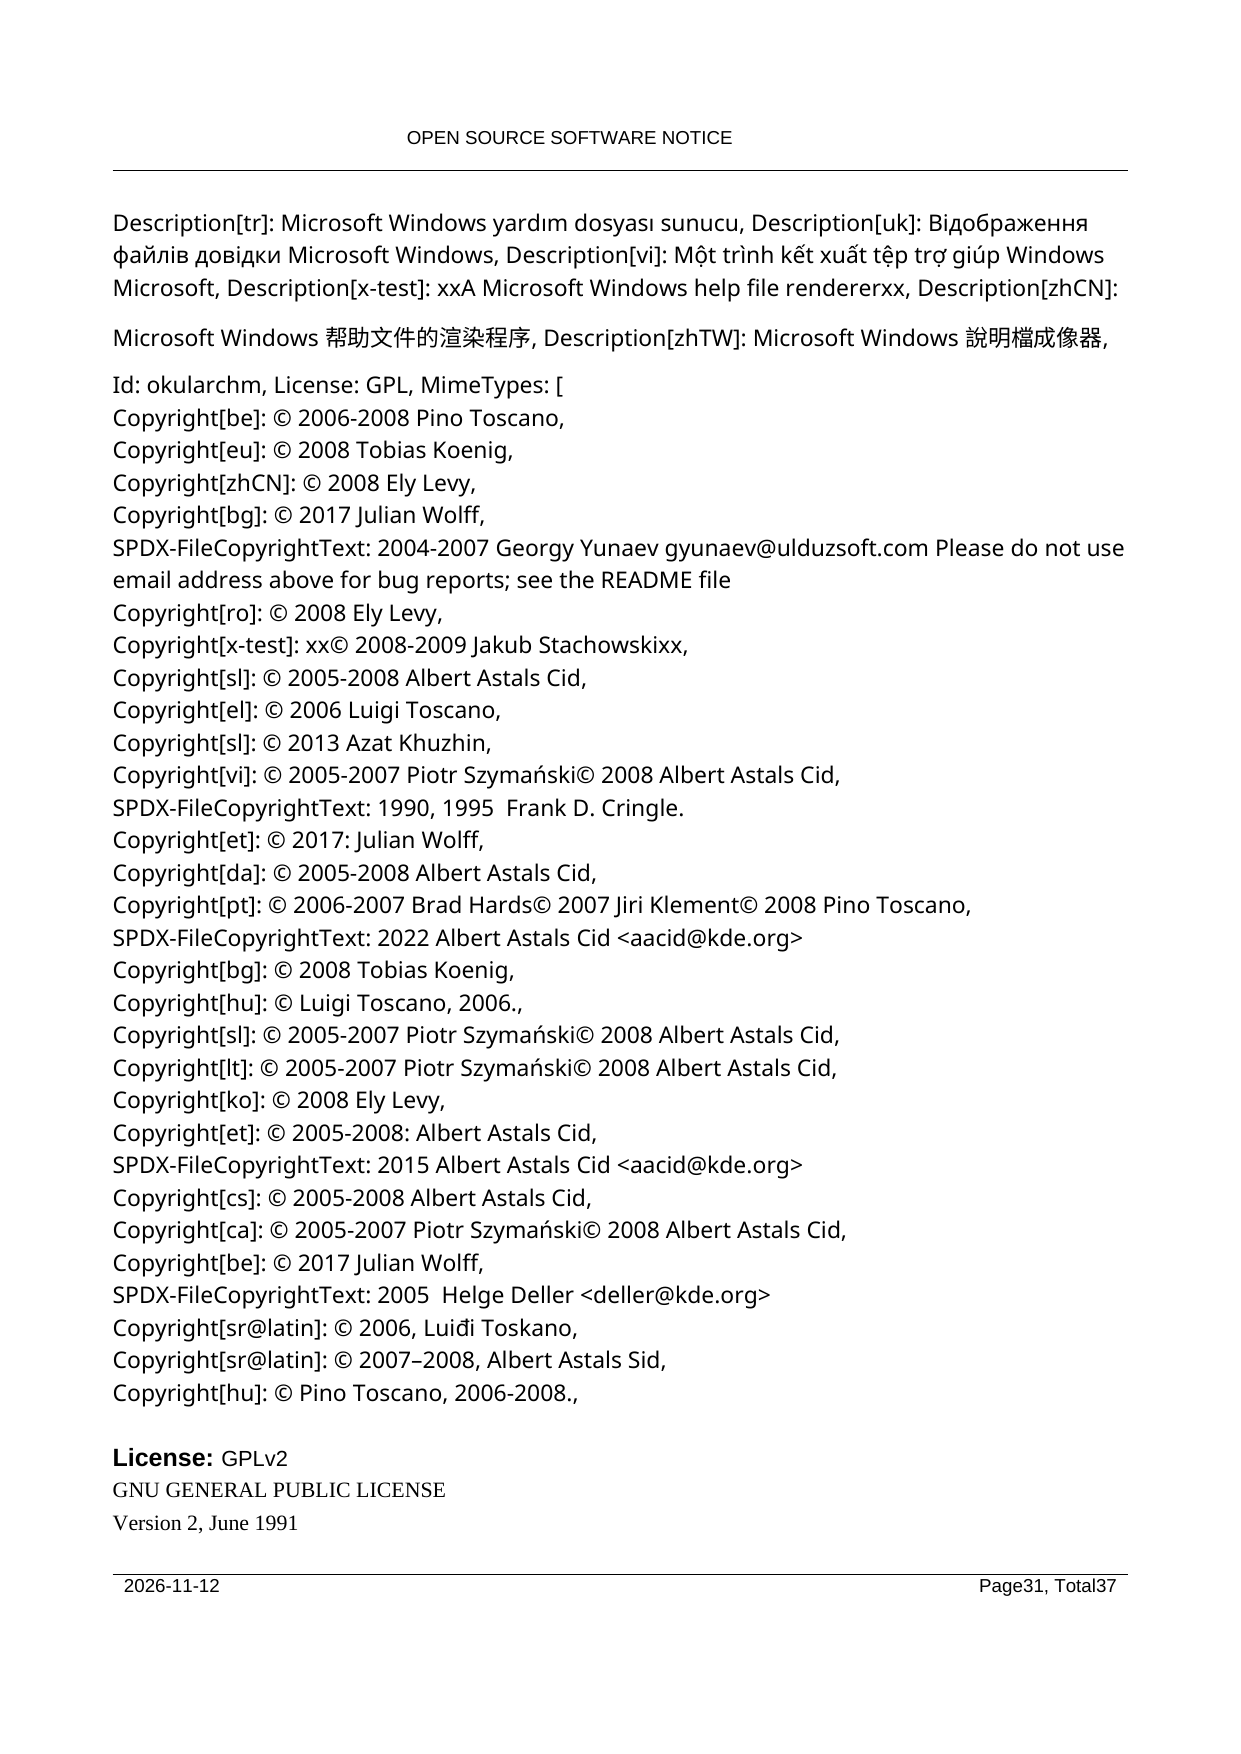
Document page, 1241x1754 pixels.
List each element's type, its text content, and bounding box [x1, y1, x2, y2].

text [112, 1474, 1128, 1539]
text License: GPLv2 [112, 1441, 1128, 1474]
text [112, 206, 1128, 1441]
